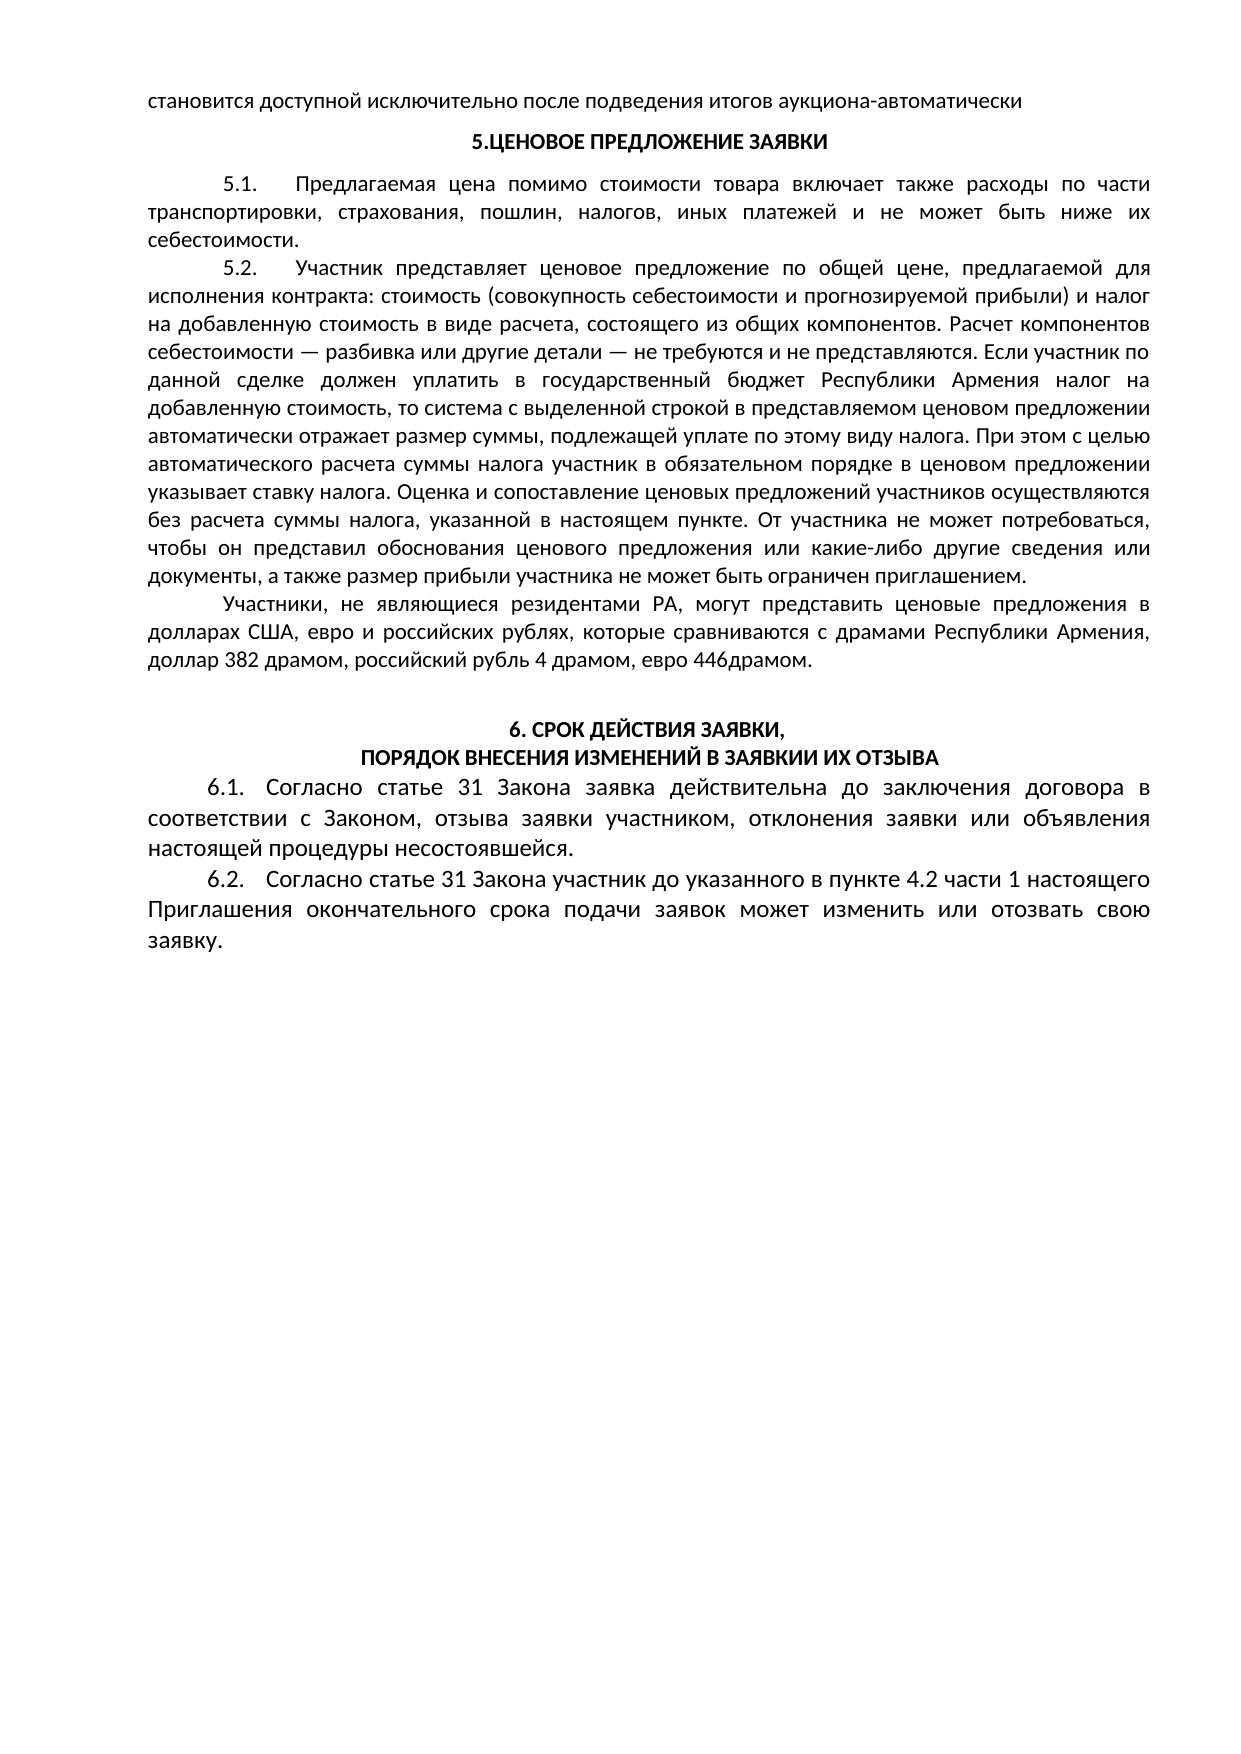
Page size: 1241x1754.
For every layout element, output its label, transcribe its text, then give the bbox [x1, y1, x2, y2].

text 6. СРОК ДЕЙСТВИЯ ЗАЯВКИ, ПОРЯДОК ВНЕСЕНИЯ ИЗМЕНЕНИЙ В ЗАЯВКИИ ИХ ОТЗЫВА [207, 715, 1093, 771]
text 5.ЦЕНОВОЕ ПРЕДЛОЖЕНИЕ ЗАЯВКИ [148, 127, 1152, 155]
text 6.2. Согласно статье 31 Закона участник до указанного в пункте 4.2 части 1 настоящего Приглашения окончательного срока подачи заявок может изменить или отозвать свою заявку. [148, 863, 1152, 954]
text 6.1. Согласно статье 31 Закона заявка действительна до заключения договора в соответствии с Законом, отзыва заявки участником, отклонения заявки или объявления настоящей процедуры несостоявшейся. [148, 771, 1152, 863]
text 5.1. Предлагаемая цена помимо стоимости товара включает также расходы по части транспортировки, страхования, пошлин, налогов, иных платежей и не может быть ниже их себестоимости. [148, 169, 1152, 253]
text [148, 86, 1152, 114]
text Участники, не являющиеся резидентами РА, могут представить ценовые предложения в долларах США, евро и российских рублях, которые сравниваются с драмами Республики Армения, доллар 382 драмом, российский рубль 4 драмом, евро 446драмом. [148, 589, 1152, 673]
text 5.2. Участник представляет ценовое предложение по общей цене, предлагаемой для исполнения контракта: стоимость (совокупность себестоимости и прогнозируемой прибыли) и налог на добавленную стоимость в виде расчета, состоящего из общих компонентов. Расчет компонентов себестоимости — разбивка или другие детали — не требуются и не представляются. Если участник по данной сделке должен уплатить в государственный бюджет Республики Армения налог на добавленную стоимость, то система с выделенной строкой в представляемом ценовом предложении автоматически отражает размер суммы, подлежащей уплате по этому виду налога. При этом с целью автоматического расчета суммы налога участник в обязательном порядке в ценовом предложении указывает ставку налога. Оценка и сопоставление ценовых предложений участников осуществляются без расчета суммы налога, указанной в настоящем пункте. От участника не может потребоваться, чтобы он представил обоснования ценового предложения или какие-либо другие сведения или документы, а также размер прибыли участника не может быть ограничен приглашением. [148, 253, 1152, 589]
